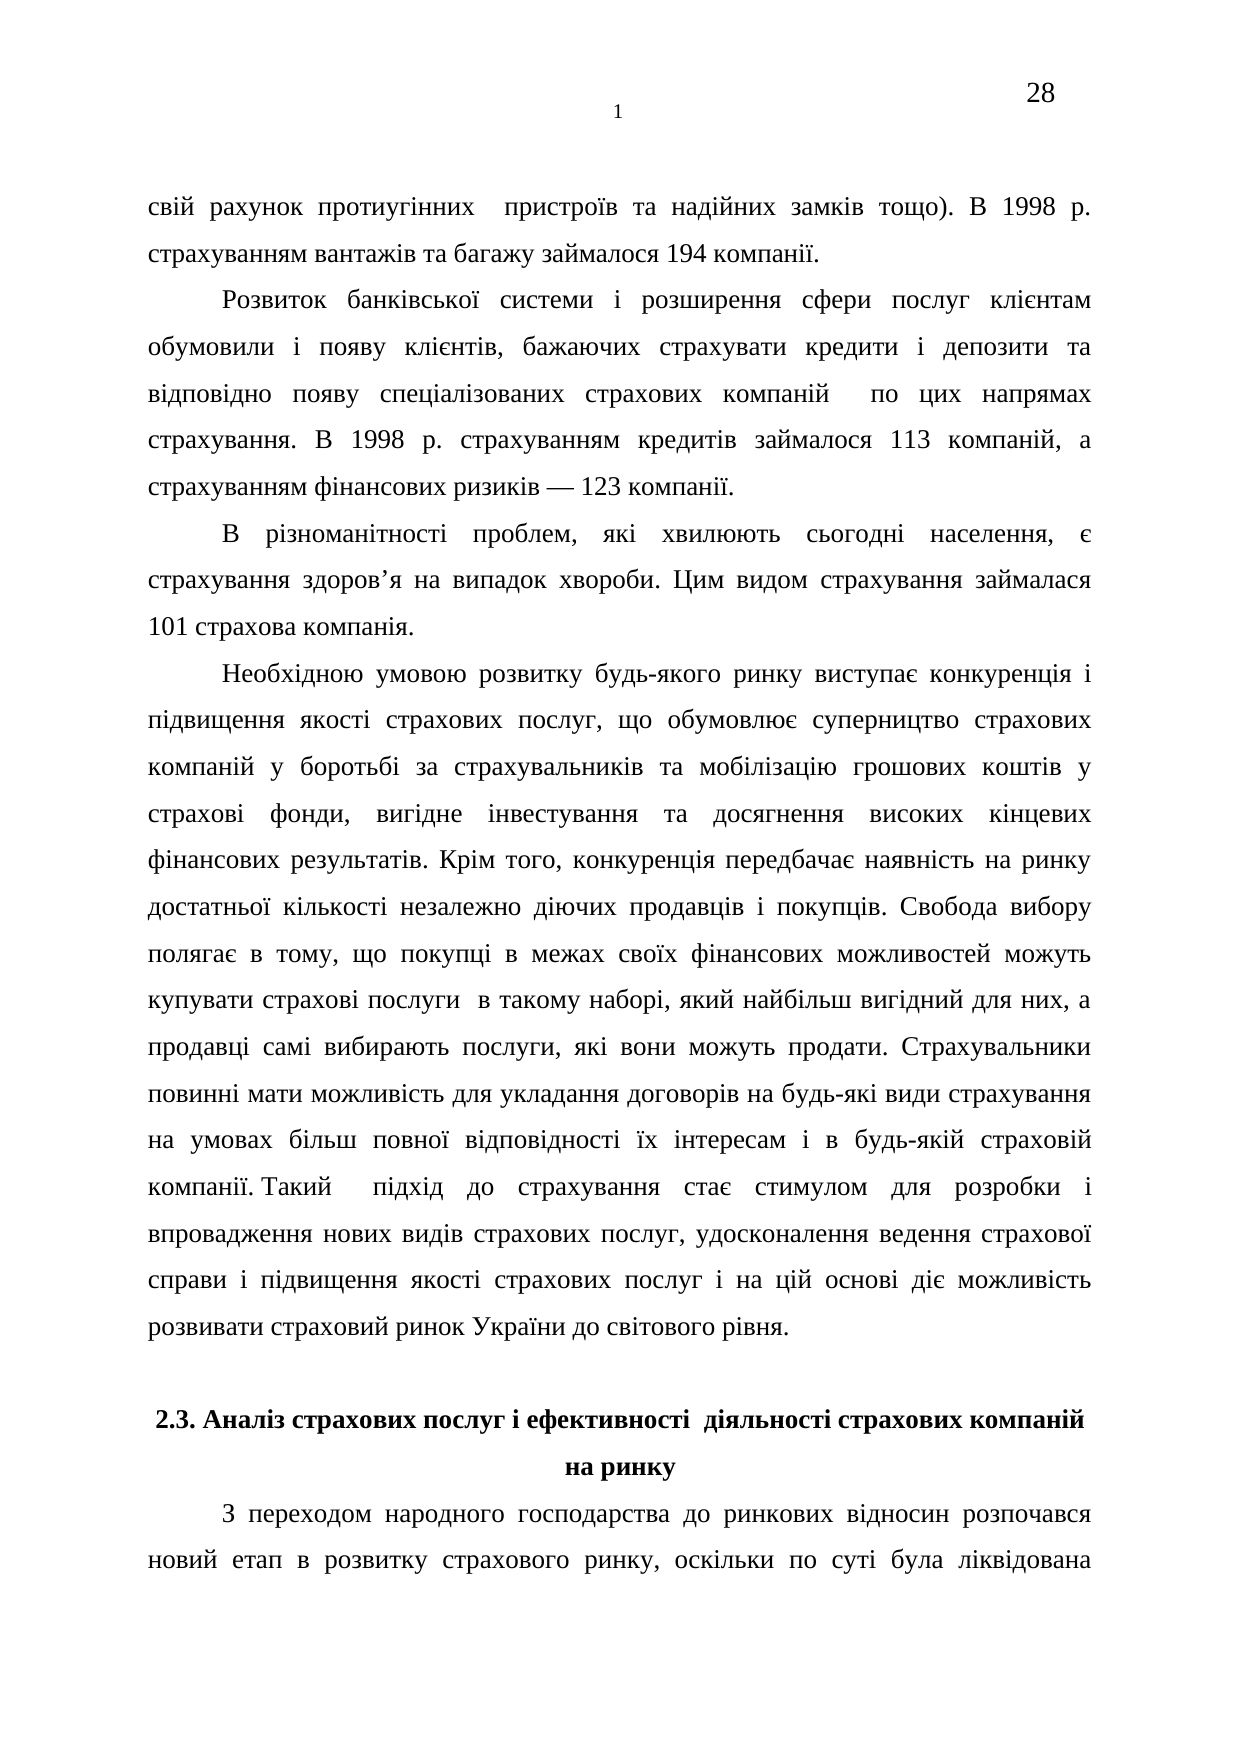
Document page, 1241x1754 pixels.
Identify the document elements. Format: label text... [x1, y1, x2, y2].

text 2.3. Аналіз страхових послуг і ефективності діяльності страхових компаній на ринку [148, 1403, 1092, 1481]
text В різноманітності проблем, які хвилюють сьогодні населення, є страхування здоров’я на випадок хвороби. Цим видом страхування займалася 101 страхова компанія. [148, 517, 1092, 641]
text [148, 1497, 1092, 1575]
text Розвиток банківської системи і розширення сфери послуг клієнтам обумовили і появу клієнтів, бажаючих страхувати кредити і депозити та відповідно появу спеціалізованих страхових компаній по цих напрямах страхування. В 1998 р. страхуванням кредитів займалося 113 компаній, а страхуванням фінансових ризиків — 123 компанії. [148, 283, 1092, 501]
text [148, 190, 1092, 268]
text Необхідною умовою розвитку будь-якого ринку виступає конкуренція і підвищення якості страхових послуг, що обумовлює суперництво страхових компаній у боротьбі за страхувальників та мобілізацію грошових коштів у страхові фонди, вигідне інвестування та досягнення високих кінцевих фінансових результатів. Крім того, конкуренція передбачає наявність на ринку достатньої кількості незалежно діючих продавців і покупців. Свобода вибору полягає в тому, що покупці в межах своїх фінансових можливостей можуть купувати страхові послуги в такому наборі, який найбільш вигідний для них, а продавці самі вибирають послуги, які вони можуть продати. Страхувальники повинні мати можливість для укладання договорів на будь-які види страхування на умовах більш повної відповідності їх інтересам і в будь-якій страховій компанії. Такий підхід до страхування стає стимулом для розробки і впровадження нових видів страхових послуг, удосконалення ведення страхової справи і підвищення якості страхових послуг і на цій основі діє можливість розвивати страховий ринок України до світового рівня. [148, 657, 1092, 1341]
